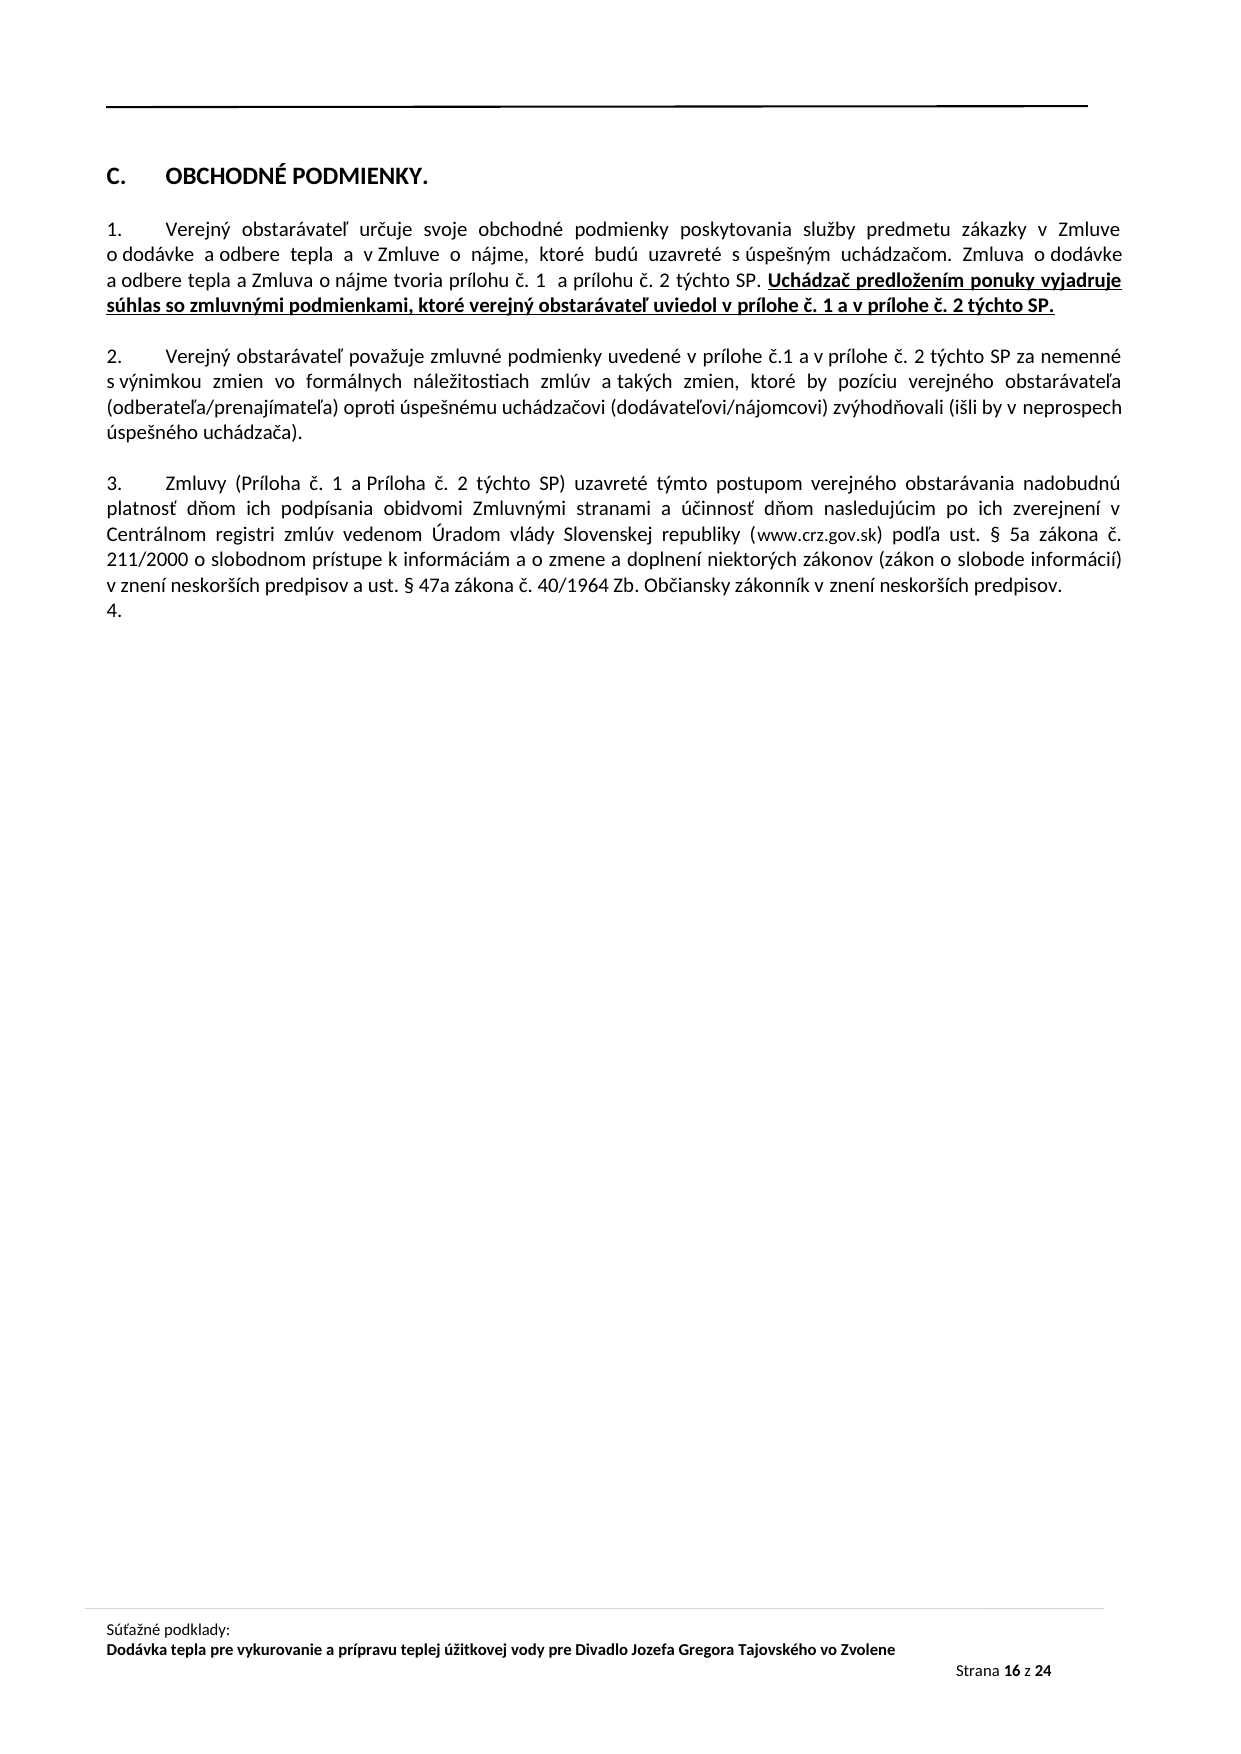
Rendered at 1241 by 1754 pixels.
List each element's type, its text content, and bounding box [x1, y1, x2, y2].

list Verejný obstarávateľ považuje zmluvné podmienky uvedené v prílohe č.1 a v prílohe č. 2 týchto SP za nemenné s výnimkou zmien vo formálnych náležitostiach zmlúv a takých zmien, ktoré by pozíciu verejného obstarávateľa (odberateľa/prenajímateľa) oproti úspešnému uchádzačovi (dodávateľovi/nájomcovi) zvýhodňovali (išli by v neprospech úspešného uchádzača). [106, 343, 1122, 445]
text C. OBCHODNÉ PODMIENKY. [106, 160, 1122, 191]
list Verejný obstarávateľ určuje svoje obchodné podmienky poskytovania služby predmetu zákazky v Zmluve o dodávke a odbere tepla a v Zmluve o nájme, ktoré budú uzavreté s úspešným uchádzačom. Zmluva o dodávke a odbere tepla a Zmluva o nájme tvoria prílohu č. 1 a prílohu č. 2 týchto SP. Uchádzač predložením ponuky vyjadruje súhlas so zmluvnými podmienkami, ktoré verejný obstarávateľ uviedol v prílohe č. 1 a v prílohe č. 2 týchto SP. [106, 216, 1122, 318]
list Zmluvy (Príloha č. 1 a Príloha č. 2 týchto SP) uzavreté týmto postupom verejného obstarávania nadobudnú platnosť dňom ich podpísania obidvomi Zmluvnými stranami a účinnosť dňom nasledujúcim po ich zverejnení v Centrálnom registri zmlúv vedenom Úradom vlády Slovenskej republiky (www.crz.gov.sk) podľa ust. § 5a zákona č. 211/2000 o slobodnom prístupe k informáciám a o zmene a doplnení niektorých zákonov (zákon o slobode informácií) v znení neskorších predpisov a ust. § 47a zákona č. 40/1964 Zb. Občiansky zákonník v znení neskorších predpisov. [106, 470, 1122, 597]
